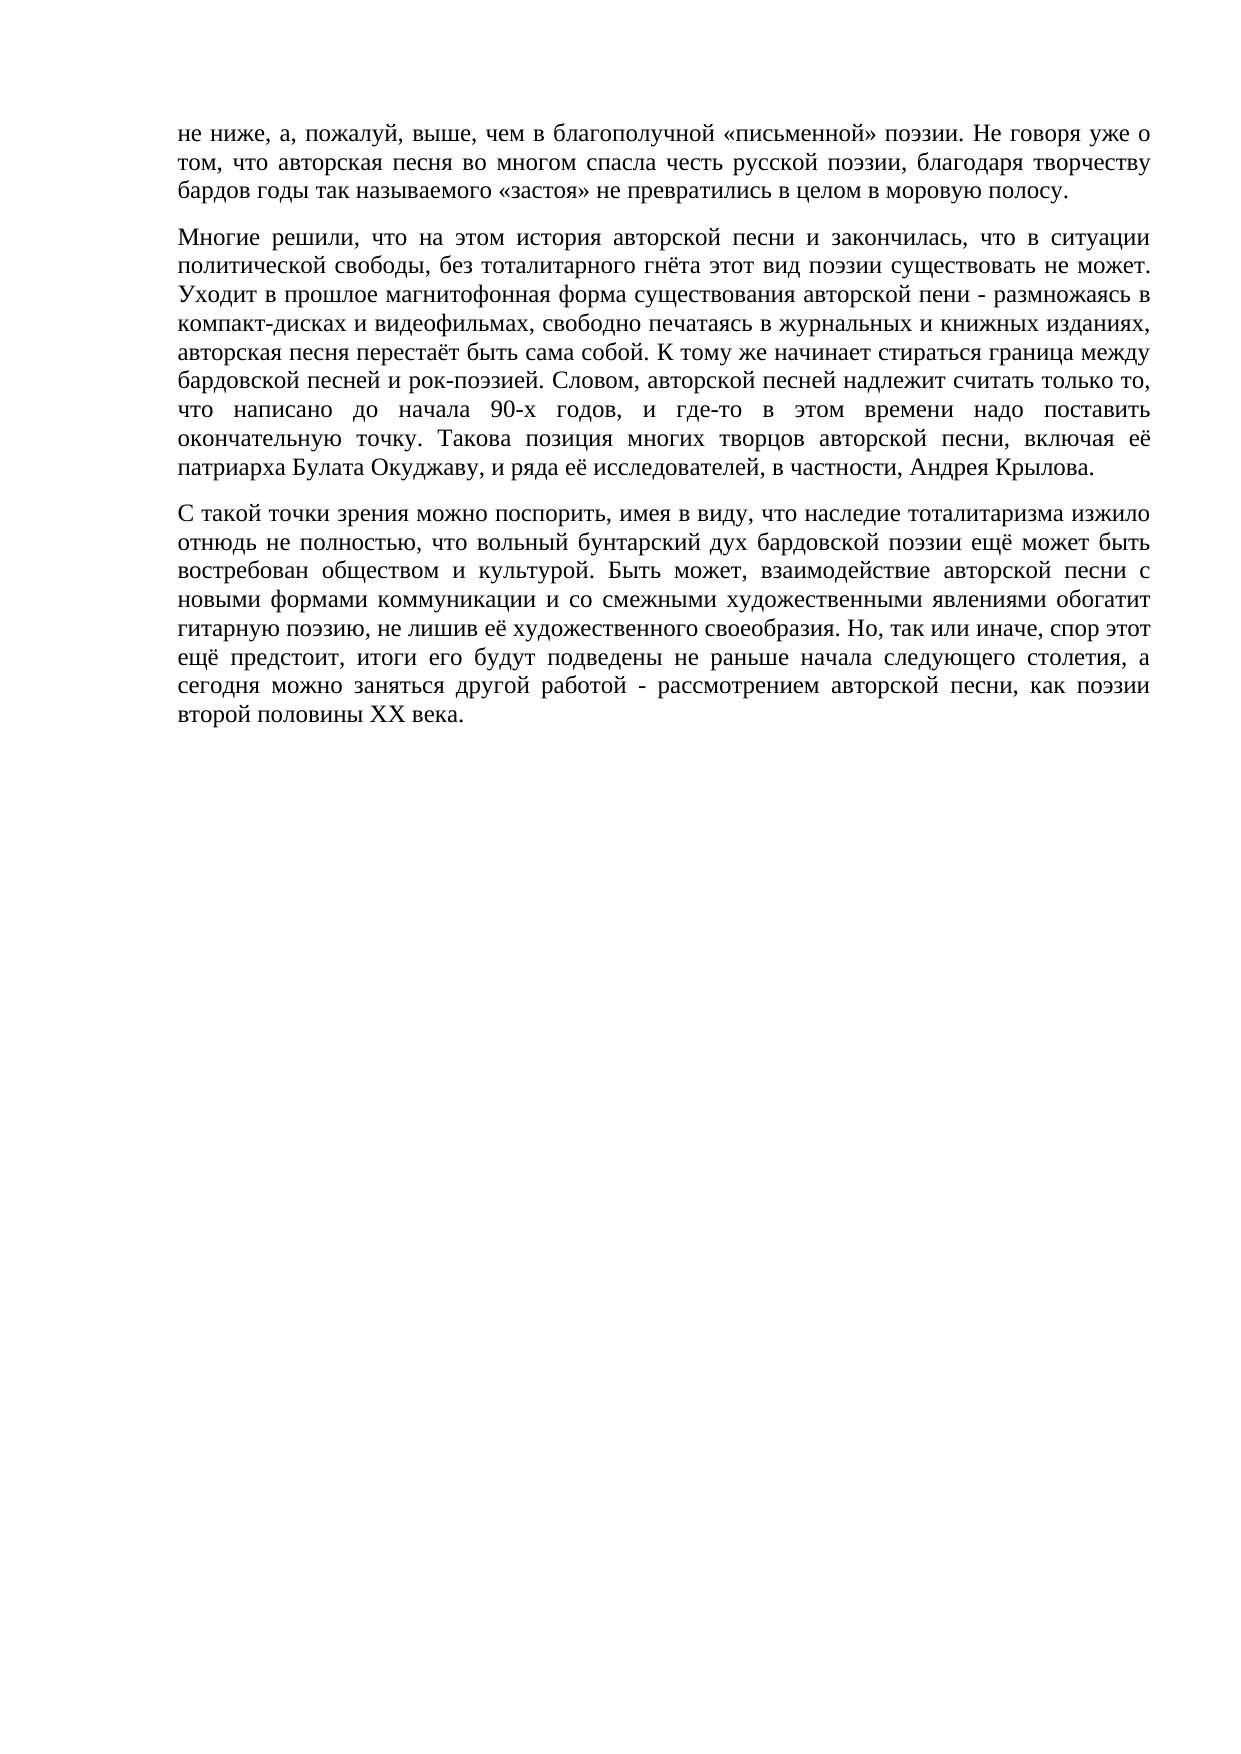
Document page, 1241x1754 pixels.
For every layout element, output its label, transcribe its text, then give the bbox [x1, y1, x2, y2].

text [177, 118, 1152, 204]
text Многие решили, что на этом история авторской песни и закончилась, что в ситуации политической свободы, без тоталитарного гнёта этот вид поэзии существовать не может. Уходит в прошлое магнитофонная форма существования авторской пени - размножаясь в компакт-дисках и видеофильмах, свободно печатаясь в журнальных и книжных изданиях, авторская песня перестаёт быть сама собой. К тому же начинает стираться граница между бардовской песней и рок-поэзией. Словом, авторской песней надлежит считать только то, что написано до начала 90-х годов, и где-то в этом времени надо поставить окончательную точку. Такова позиция многих творцов авторской песни, включая её патриарха Булата Окуджаву, и ряда её исследователей, в частности, Андрея Крылова. [177, 222, 1152, 481]
text С такой точки зрения можно поспорить, имея в виду, что наследие тоталитаризма изжило отнюдь не полностью, что вольный бунтарский дух бардовской поэзии ещё может быть востребован обществом и культурой. Быть может, взаимодействие авторской песни с новыми формами коммуникации и со смежными художественными явлениями обогатит гитарную поэзию, не лишив её художественного своеобразия. Но, так или иначе, спор этот ещё предстоит, итоги его будут подведены не раньше начала следующего столетия, а сегодня можно заняться другой работой - рассмотрением авторской песни, как поэзии второй половины ХХ века. [177, 498, 1152, 728]
